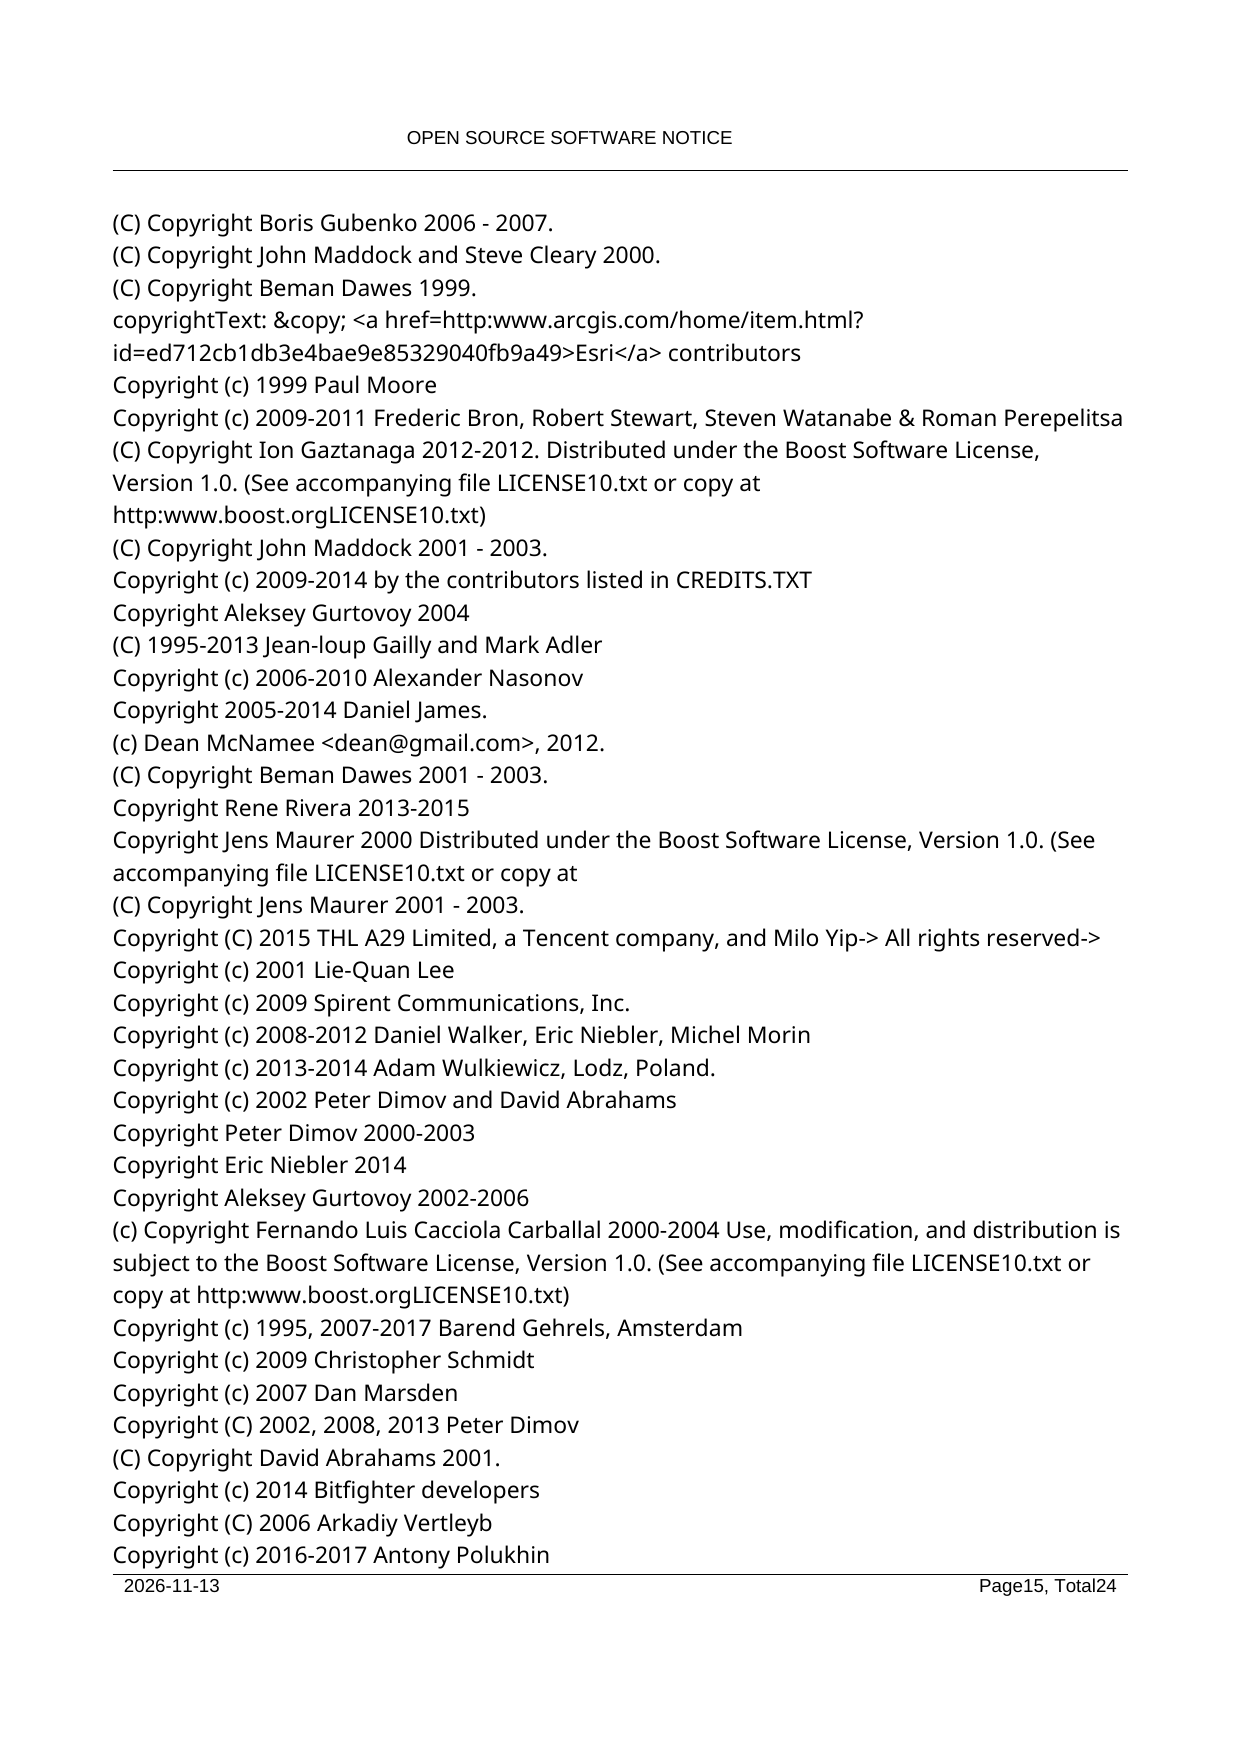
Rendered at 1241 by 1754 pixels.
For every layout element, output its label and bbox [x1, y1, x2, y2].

text [112, 206, 1128, 1571]
